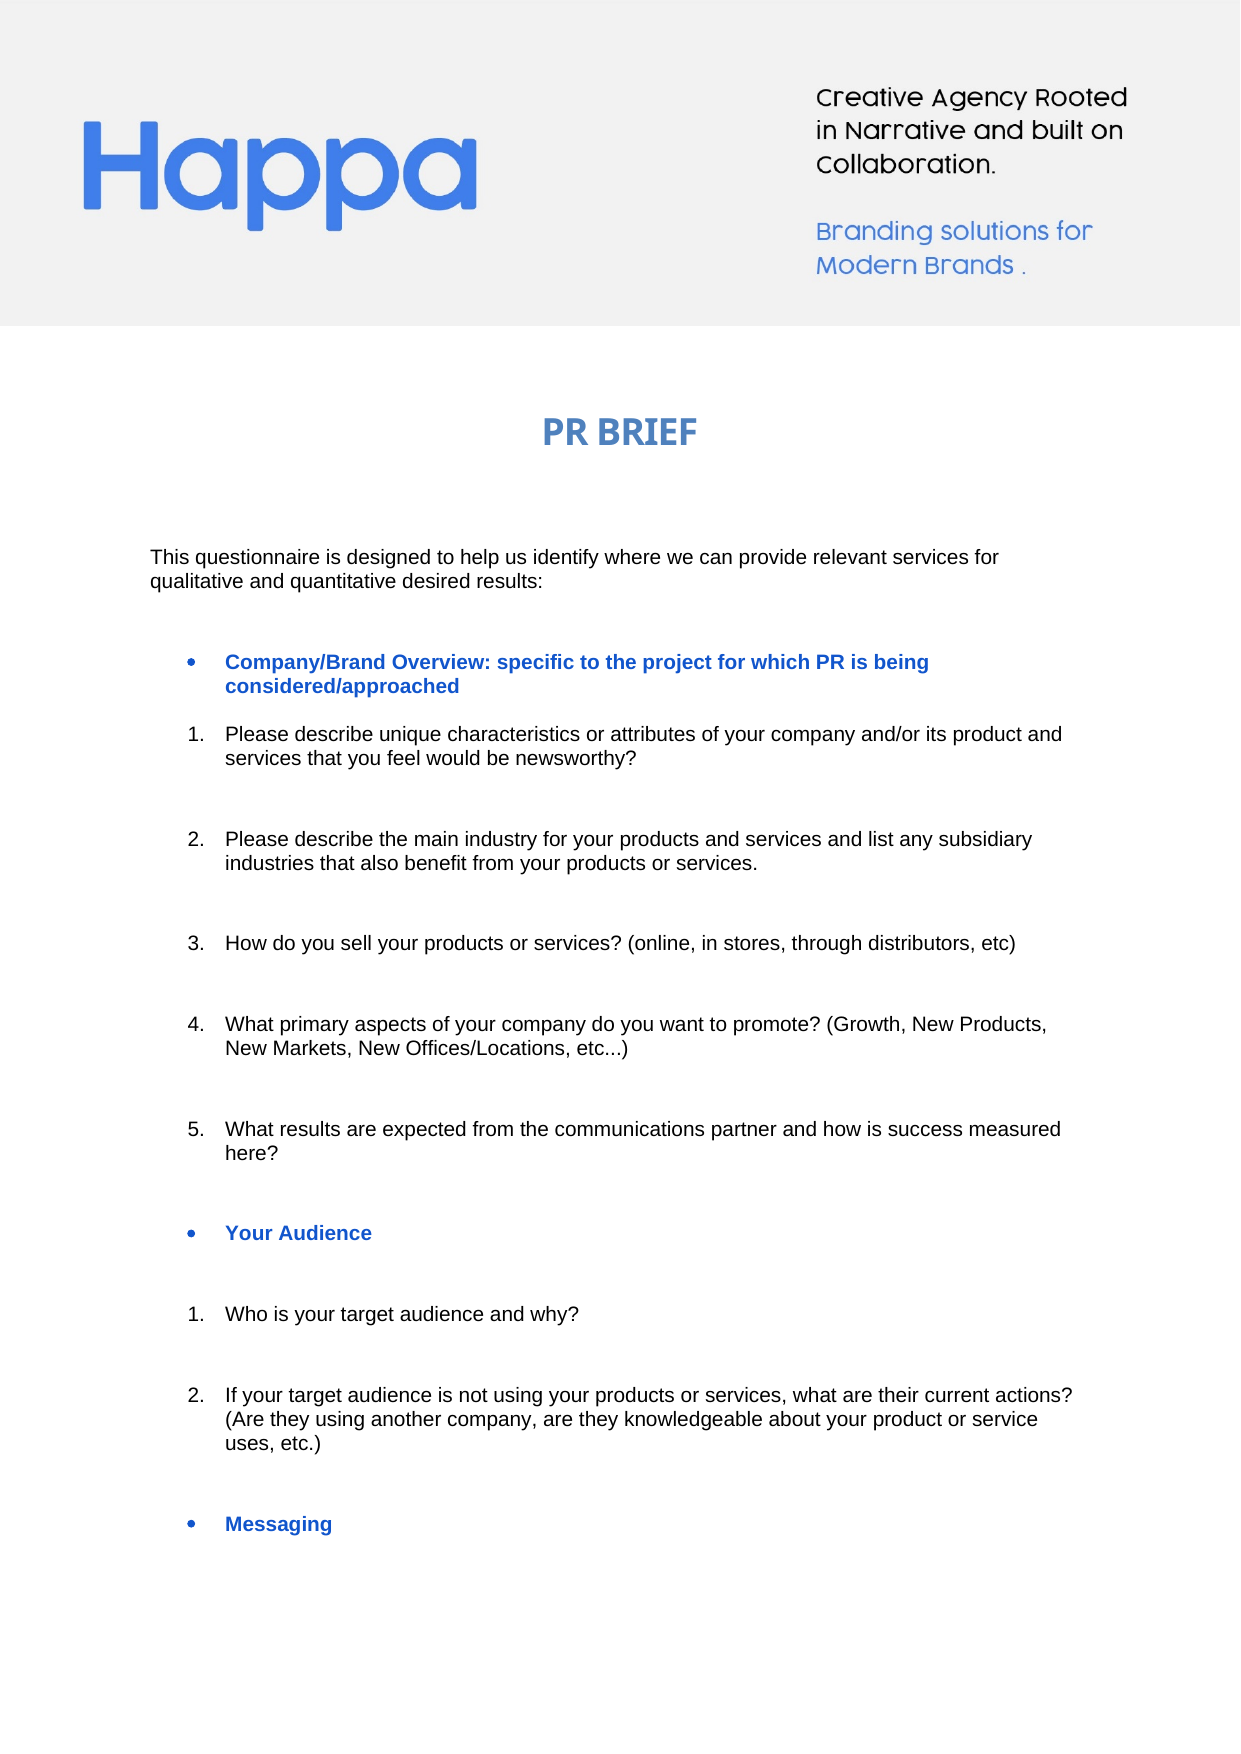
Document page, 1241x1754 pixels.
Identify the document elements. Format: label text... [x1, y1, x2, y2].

list Please describe the main industry for your products and services and list any subsidiary industries that also benefit from your products or services. [187, 826, 1090, 874]
list Messaging [187, 1511, 1090, 1535]
list How do you sell your products or services? (online, in stores, through distributors, etc) [187, 931, 1090, 955]
list Your Audience [187, 1221, 1090, 1245]
list Who is your target audience and why? [187, 1302, 1090, 1326]
list Please describe unique characteristics or attributes of your company and/or its product and services that you feel would be newsworthy? [187, 722, 1090, 769]
list If your target audience is not using your products or services, what are their current actions? (Are they using another company, are they knowledgeable about your product or service uses, etc.) [187, 1383, 1090, 1454]
text This questionnaire is designed to help us identify where we can provide relevant services for qualitative and quantitative desired results: [150, 545, 1090, 593]
list What primary aspects of your company do you want to promote? (Growth, New Products, New Markets, New Offices/Locations, etc...) [187, 1012, 1090, 1060]
picture [0, 0, 1241, 326]
list What results are expected from the communications partner and how is success measured here? [187, 1116, 1090, 1164]
title PR BRIEF [150, 405, 1090, 456]
list Company/Brand Overview: specific to the project for which PR is being considered/approached [187, 650, 1090, 698]
